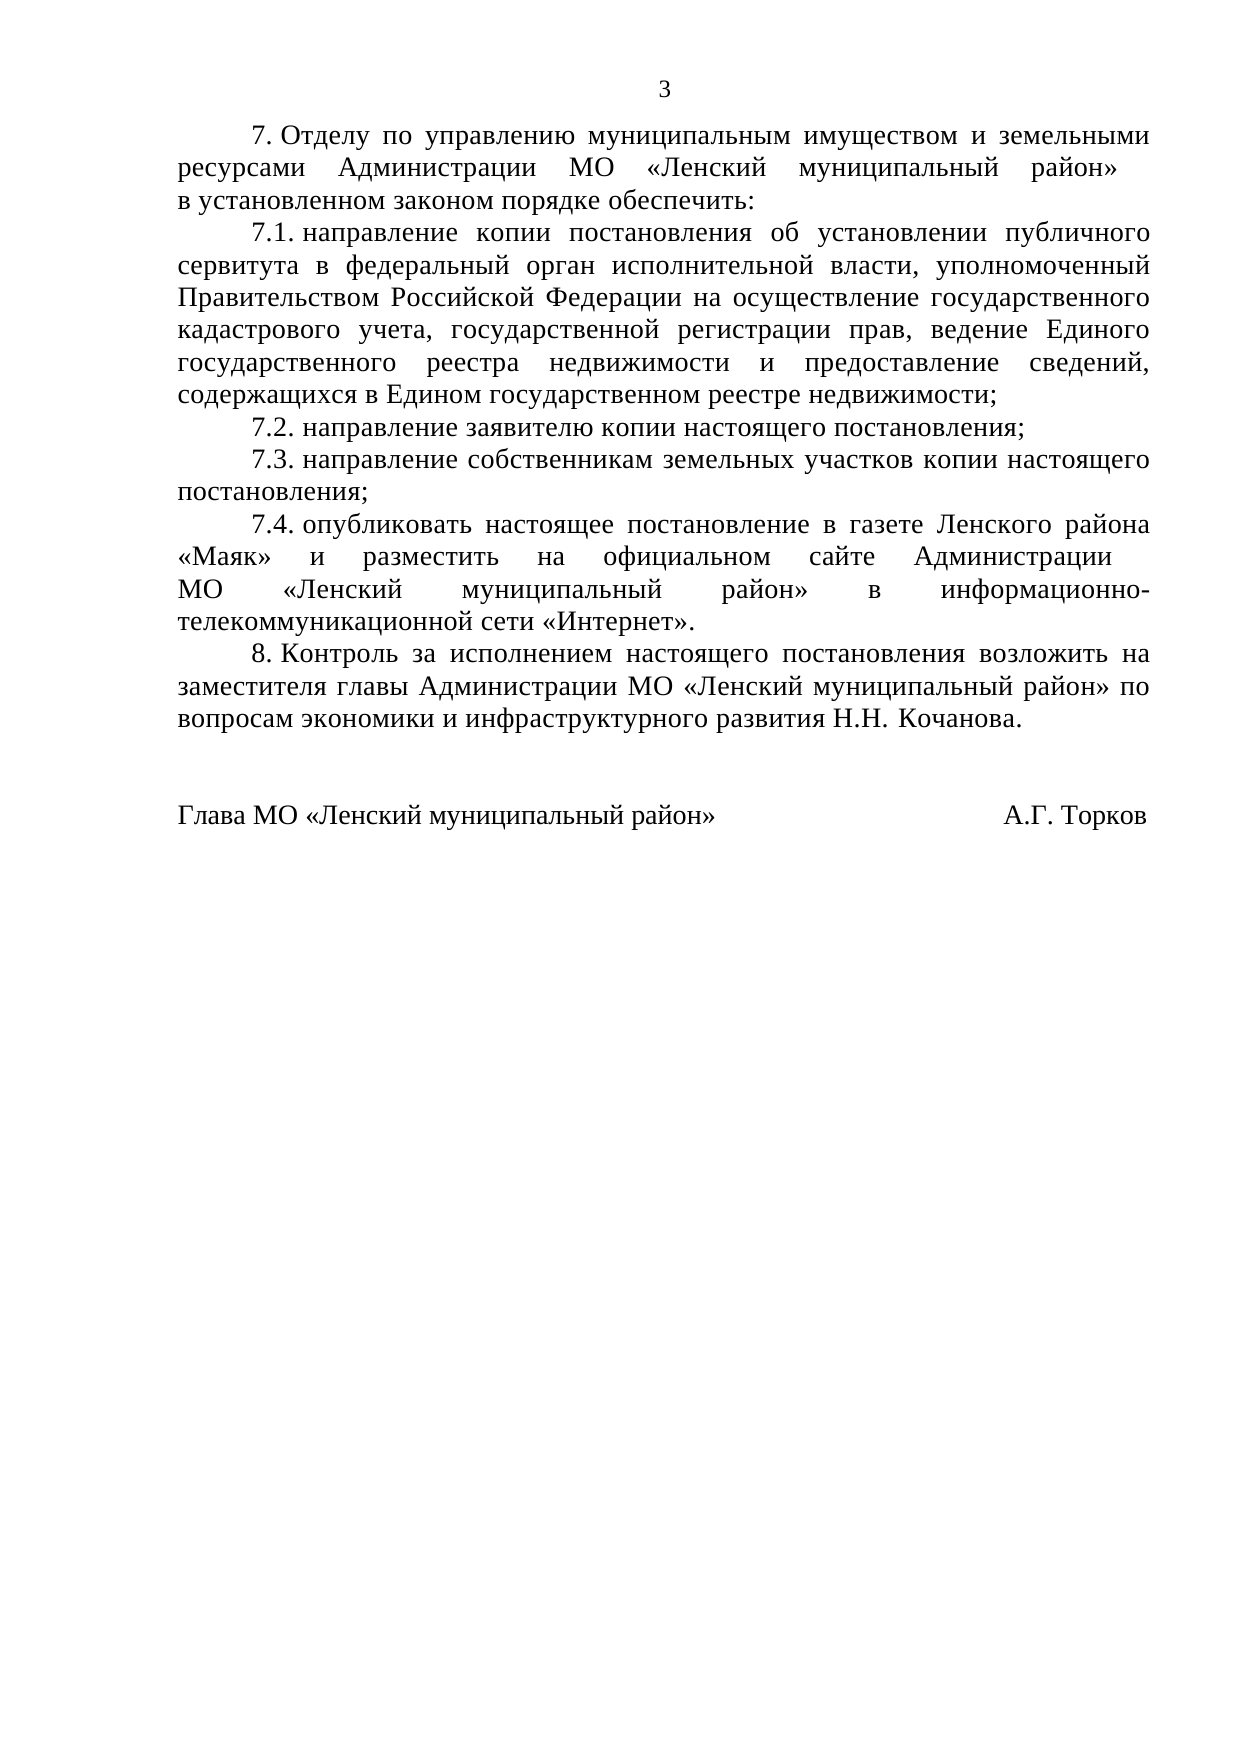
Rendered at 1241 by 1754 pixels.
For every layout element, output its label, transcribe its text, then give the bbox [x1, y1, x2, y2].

list опубликовать настоящее постановление в газете Ленского района «Маяк» и разместить на официальном сайте Администрации МО «Ленский муниципальный район» в информационно-телекоммуникационной сети «Интернет». [177, 507, 1152, 636]
list направление заявителю копии настоящего постановления; [177, 410, 1152, 442]
text Глава МО «Ленский муниципальный район» А.Г. Торков [177, 798, 1152, 831]
list Контроль за исполнением настоящего постановления возложить на заместителя главы Администрации МО «Ленский муниципальный район» по вопросам экономики и инфраструктурного развития Н.Н. Кочанова. [177, 636, 1152, 734]
list Отделу по управлению муниципальным имуществом и земельными ресурсами Администрации МО «Ленский муниципальный район» в установленном законом порядке обеспечить: [177, 118, 1152, 215]
list направление копии постановления об установлении публичного сервитута в федеральный орган исполнительной власти, уполномоченный Правительством Российской Федерации на осуществление государственного кадастрового учета, государственной регистрации прав, ведение Единого государственного реестра недвижимости и предоставление сведений, содержащихся в Едином государственном реестре недвижимости; [177, 215, 1152, 410]
list направление собственникам земельных участков копии настоящего постановления; [177, 442, 1152, 507]
